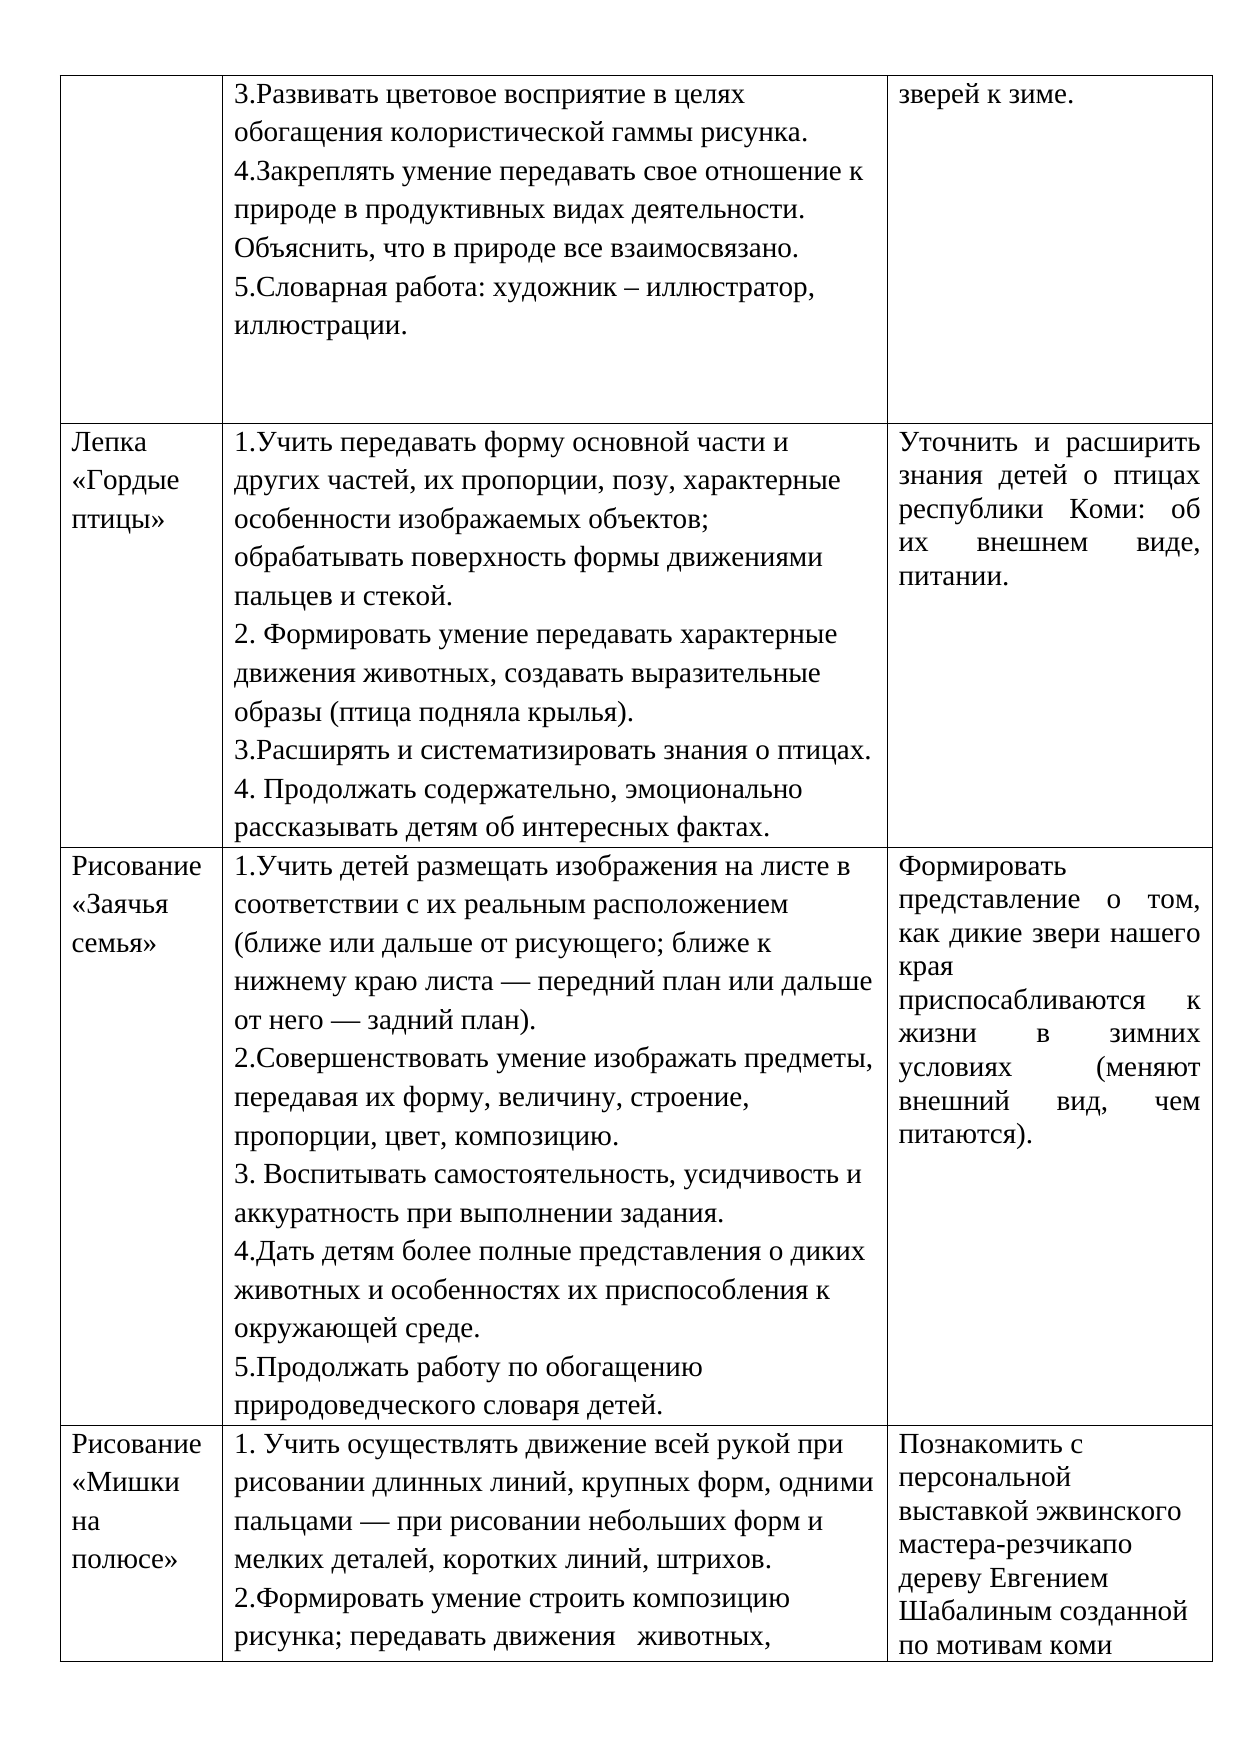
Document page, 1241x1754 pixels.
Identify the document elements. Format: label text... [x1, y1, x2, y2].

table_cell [223, 1426, 887, 1661]
table_cell 1.Учить передавать форму основной части и других частей, их пропорции, позу, характерные особенности изображаемых объектов; обрабатывать поверхность формы движениями пальцев и стекой. 2. Формировать умение передавать характерные движения животных, создавать выразительные образы (птица подняла крылья). 3.Расширять и систематизировать знания о птицах. 4. Продолжать содержательно, эмоционально рассказывать детям об интересных фактах. [223, 424, 887, 847]
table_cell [61, 76, 222, 423]
table_cell Формировать представление о том, как дикие звери нашего края приспосабливаются к жизни в зимних условиях (меняют внешний вид, чем питаются). [888, 848, 1212, 1425]
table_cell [888, 76, 1212, 423]
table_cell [61, 1426, 222, 1661]
table_cell Рисование «Заячья семья» [61, 848, 222, 1425]
table_cell 1.Учить детей размещать изображения на листе в соответствии с их реальным расположением (ближе или дальше от рисующего; ближе к нижнему краю листа — передний план или дальше от него — задний план). 2.Совершенствовать умение изображать предметы, передавая их форму, величину, строение, пропорции, цвет, композицию. 3. Воспитывать самостоятельность, усидчивость и аккуратность при выполнении задания. 4.Дать детям более полные представления о диких животных и особенностях их приспособления к окружающей среде. 5.Продолжать работу по обогащению природоведческого словаря детей. [223, 848, 887, 1425]
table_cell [223, 76, 887, 423]
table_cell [888, 1426, 1212, 1661]
table_cell Уточнить и расширить знания детей о птицах республики Коми: об их внешнем виде, питании. [888, 424, 1212, 847]
table_cell Лепка «Гордые птицы» [61, 424, 222, 847]
